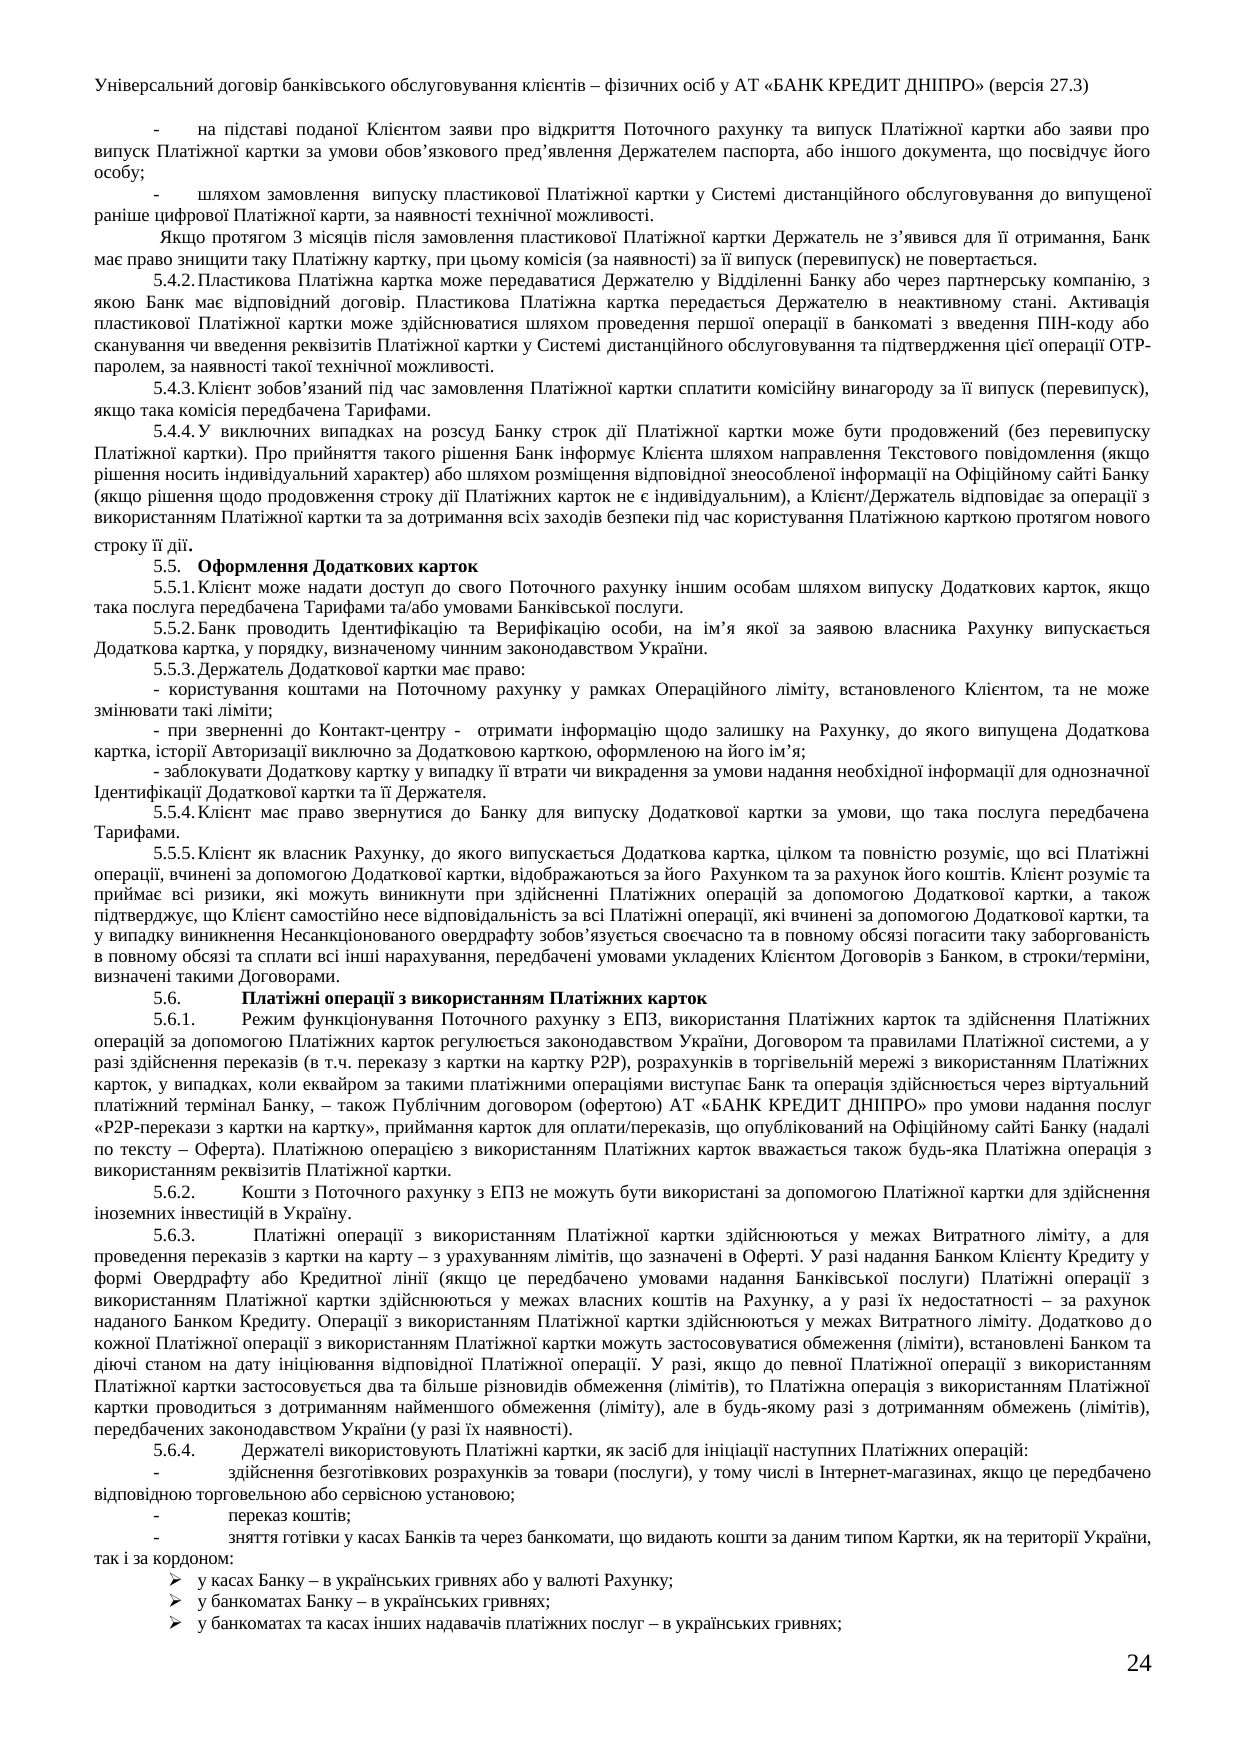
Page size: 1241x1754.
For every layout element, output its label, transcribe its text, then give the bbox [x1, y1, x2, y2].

list У виключних випадках на розсуд Банку строк дії Платіжної картки може бути продовжений (без перевипуску Платіжної картки). Про прийняття такого рішення Банк інформує Клієнта шляхом направлення Текстового повідомлення (якщо рішення носить індивідуальний характер) або шляхом розміщення відповідної знеособленої інформації на Офіційному сайті Банку (якщо рішення щодо продовження строку дії Платіжних карток не є індивідуальним), а Клієнт/Держатель відповідає за операції з використанням Платіжної картки та за дотримання всіх заходів безпеки під час користування Платіжною карткою протягом нового строку її дії. [94, 420, 1152, 557]
text Якщо протягом 3 місяців після замовлення пластикової Платіжної картки Держатель не з’явився для її отримання, Банк має право знищити таку Платіжну картку, при цьому комісія (за наявності) за її випуск (перевипуск) не повертається. [94, 226, 1152, 269]
list Клієнт може надати доступ до свого Поточного рахунку іншим особам шляхом випуску Додаткових карток, якщо така послуга передбачена Тарифами та/або умовами Банківської послуги. [94, 577, 1152, 618]
list Клієнт має право звернутися до Банку для випуску Додаткової картки за умови, що така послуга передбачена Тарифами. [94, 802, 1152, 843]
list Держателі використовують Платіжні картки, як засіб для ініціації наступних Платіжних операцій: [94, 1439, 1152, 1461]
list у банкоматах та касах інших надавачів платіжних послуг – в українських гривнях; [168, 1612, 1152, 1633]
list Режим функціонування Поточного рахунку з ЕПЗ, використання Платіжних карток та здійснення Платіжних операцій за допомогою Платіжних карток регулюється законодавством України, Договором та правилами Платіжної системи, а у разі здійснення переказів (в т.ч. переказу з картки на картку Р2Р), розрахунків в торгівельній мережі з використанням Платіжних карток, у випадках, коли еквайром за такими платіжними операціями виступає Банк та операція здійснюється через віртуальний платіжний термінал Банку, – також Публічним договором (офертою) АТ «БАНК КРЕДИТ ДНІПРО» про умови надання послуг «Р2Р-перекази з картки на картку», приймання карток для оплати/переказів, що опублікований на Офіційному сайті Банку (надалі по тексту – Оферта). Платіжною операцією з використанням Платіжних карток вважається також будь-яка Платіжна операція з використанням реквізитів Платіжної картки. [94, 1008, 1152, 1181]
list Банк проводить Ідентифікацію та Верифікацію особи, на ім’я якої за заявою власника Рахунку випускається Додаткова картка, у порядку, визначеному чинним законодавством України. [94, 618, 1152, 659]
list на підставі поданої Клієнтом заяви про відкриття Поточного рахунку та випуск Платіжної картки або заяви про випуск Платіжної картки за умови обов’язкового пред’явлення Держателем паспорта, або іншого документа, що посвідчує його особу; [94, 118, 1152, 183]
list зняття готівки у касах Банків та через банкомати, що видають кошти за даним типом Картки, як на території України, так і за кордоном: [94, 1526, 1152, 1569]
list Платіжні операції з використанням Платіжних карток [94, 987, 1152, 1008]
list Оформлення Додаткових карток [94, 557, 1152, 577]
list Платіжні операції з використанням Платіжної картки здійснюються у межах Витратного ліміту, а для проведення переказів з картки на карту – з урахуванням лімітів, що зазначені в Оферті. У разі надання Банком Клієнту Кредиту у формі Овердрафту або Кредитної лінії (якщо це передбачено умовами надання Банківської послуги) Платіжні операції з використанням Платіжної картки здійснюються у межах власних коштів на Рахунку, а у разі їх недостатності – за рахунок наданого Банком Кредиту. Операції з використанням Платіжної картки здійснюються у межах Витратного ліміту. Додатково до кожної Платіжної операції з використанням Платіжної картки можуть застосовуватися обмеження (ліміти), встановлені Банком та діючі станом на дату ініціювання відповідної Платіжної операції. У разі, якщо до певної Платіжної операції з використанням Платіжної картки застосовується два та більше різновидів обмеження (лімітів), то Платіжна операція з використанням Платіжної картки проводиться з дотриманням найменшого обмеження (ліміту), але в будь-якому разі з дотриманням обмежень (лімітів), передбачених законодавством України (у разі їх наявності). [94, 1224, 1152, 1439]
list Клієнт зобов’язаний під час замовлення Платіжної картки сплатити комісійну винагороду за її випуск (перевипуск), якщо така комісія передбачена Тарифами. [94, 377, 1152, 420]
list Держатель Додаткової картки має право: [94, 659, 1152, 679]
text - при зверненні до Контакт-центру - отримати інформацію щодо залишку на Рахунку, до якого випущена Додаткова картка, історії Авторизації виключно за Додатковою карткою, оформленою на його ім’я; [94, 720, 1152, 761]
list Кошти з Поточного рахунку з ЕПЗ не можуть бути використані за допомогою Платіжної картки для здійснення іноземних інвестицій в Україну. [94, 1181, 1152, 1224]
list у банкоматах Банку – в українських гривнях; [168, 1590, 1152, 1612]
list у касах Банку – в українських гривнях або у валюті Рахунку; [168, 1569, 1152, 1590]
list Пластикова Платіжна картка може передаватися Держателю у Відділенні Банку або через партнерську компанію, з якою Банк має відповідний договір. Пластикова Платіжна картка передається Держателю в неактивному стані. Активація пластикової Платіжної картки може здійснюватися шляхом проведення першої операції в банкоматі з введення ПІН-коду або сканування чи введення реквізитів Платіжної картки у Системі дистанційного обслуговування та підтвердження цієї операції ОТР-паролем, за наявності такої технічної можливості. [94, 269, 1152, 377]
text - заблокувати Додаткову картку у випадку її втрати чи викрадення за умови надання необхідної інформації для однозначної Ідентифікації Додаткової картки та її Держателя. [94, 761, 1152, 802]
list здійснення безготівкових розрахунків за товари (послуги), у тому числі в Інтернет-магазинах, якщо це передбачено відповідною торговельною або сервісною установою; [94, 1461, 1152, 1504]
list Клієнт як власник Рахунку, до якого випускається Додаткова картка, цілком та повністю розуміє, що всі Платіжні операції, вчинені за допомогою Додаткової картки, відображаються за його Рахунком та за рахунок його коштів. Клієнт розуміє та приймає всі ризики, які можуть виникнути при здійсненні Платіжних операцій за допомогою Додаткової картки, а також підтверджує, що Клієнт самостійно несе відповідальність за всі Платіжні операції, які вчинені за допомогою Додаткової картки, та у випадку виникнення Несанкціонованого овердрафту зобов’язується своєчасно та в повному обсязі погасити таку заборгованість в повному обсязі та сплати всі інші нарахування, передбачені умовами укладених Клієнтом Договорів з Банком, в строки/терміни, визначені такими Договорами. [94, 843, 1152, 987]
list шляхом замовлення випуску пластикової Платіжної картки у Системі дистанційного обслуговування до випущеної раніше цифрової Платіжної карти, за наявності технічної можливості. [94, 183, 1152, 226]
text - користування коштами на Поточному рахунку у рамках Операційного ліміту, встановленого Клієнтом, та не може змінювати такі ліміти; [94, 679, 1152, 720]
list переказ коштів; [94, 1504, 1152, 1526]
